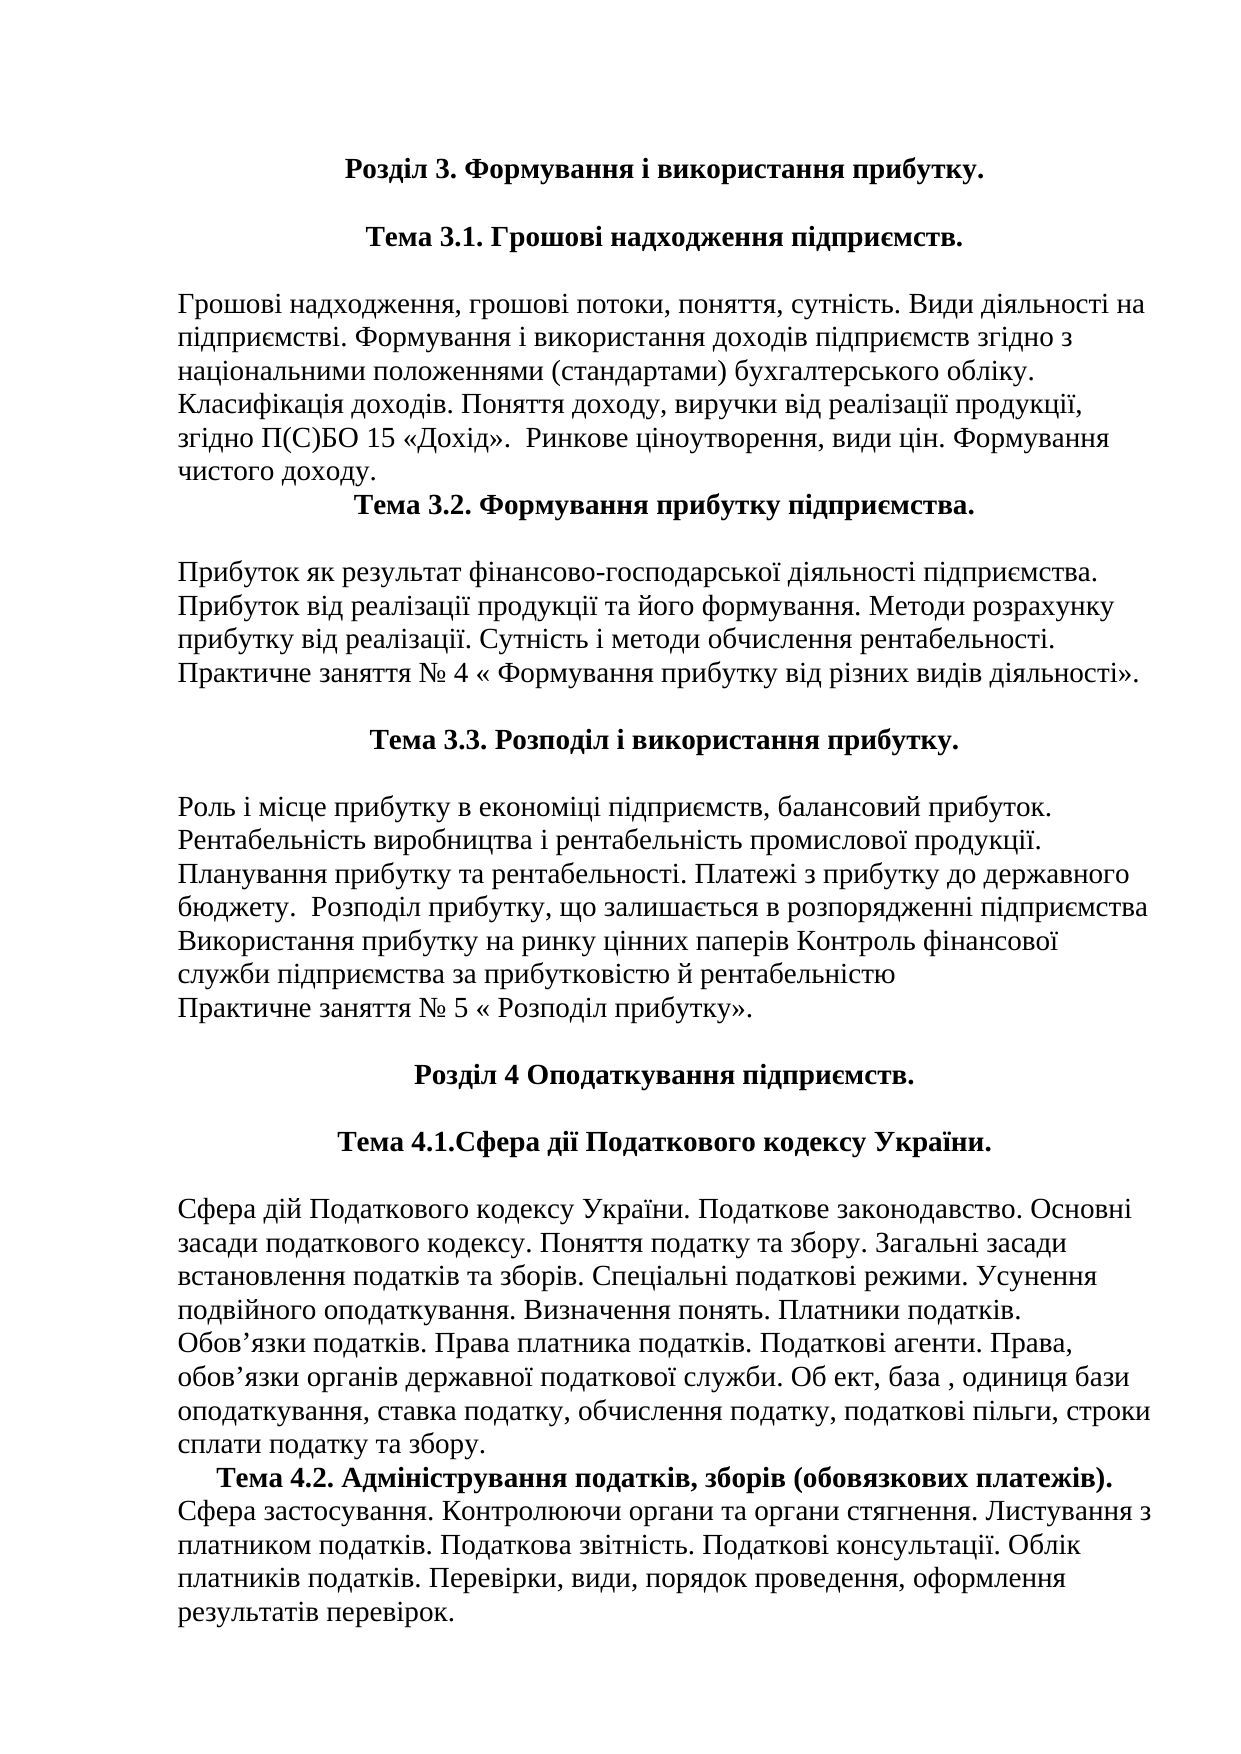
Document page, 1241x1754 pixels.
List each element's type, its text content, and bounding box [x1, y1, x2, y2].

text Тема 3.3. Розподіл і використання прибутку. [177, 722, 1152, 755]
text Сфера дій Податкового кодексу України. Податкове законодавство. Основні засади податкового кодексу. Поняття податку та збору. Загальні засади встановлення податків та зборів. Спеціальні податкові режими. Усунення подвійного оподаткування. Визначення понять. Платники податків. Обов’язки податків. Права платника податків. Податкові агенти. Права, обов’язки органів державної податкової служби. Об ект, база , одиниця бази оподаткування, ставка податку, обчислення податку, податкові пільги, строки сплати податку та збору. [177, 1191, 1152, 1460]
text Розділ 4 Оподаткування підприємств. [177, 1057, 1152, 1091]
text Тема 3.2. Формування прибутку підприємства. [177, 487, 1152, 521]
text Прибуток як результат фінансово-господарської діяльності підприємства. Прибуток від реалізації продукції та його формування. Методи розрахунку прибутку від реалізації. Сутність і методи обчислення рентабельності. [177, 554, 1152, 655]
text Розділ 3. Формування і використання прибутку. [177, 152, 1152, 185]
text Практичне заняття № 4 « Формування прибутку від різних видів діяльності». [177, 655, 1152, 688]
text Тема 4.2. Адміністрування податків, зборів (обовязкових платежів). [177, 1460, 1152, 1493]
text Тема 3.1. Грошові надходження підприємств. [177, 219, 1152, 252]
text Роль і місце прибутку в економіці підприємств, балансовий прибуток. Рентабельність виробництва і рентабельність промислової продукції. Планування прибутку та рентабельності. Платежі з прибутку до державного бюджету. Розподіл прибутку, що залишається в розпорядженні підприємства Використання прибутку на ринку цінних паперів Контроль фінансової служби підприємства за прибутковістю й рентабельністю [177, 789, 1152, 990]
text Грошові надходження, грошові потоки, поняття, сутність. Види діяльності на підприємстві. Формування і використання доходів підприємств згідно з національними положеннями (стандартами) бухгалтерського обліку. Класифікація доходів. Поняття доходу, виручки від реалізації продукції, згідно П(С)БО 15 «Дохід». Ринкове ціноутворення, види цін. Формування чистого доходу. [177, 286, 1152, 487]
text Практичне заняття № 5 « Розподіл прибутку». [177, 990, 1152, 1024]
text Сфера застосування. Контролюючи органи та органи стягнення. Листування з платником податків. Податкова звітність. Податкові консультації. Облік платників податків. Перевірки, види, порядок проведення, оформлення результатів перевірок. [177, 1493, 1152, 1627]
text Тема 4.1.Сфера дії Податкового кодексу України. [177, 1124, 1152, 1158]
